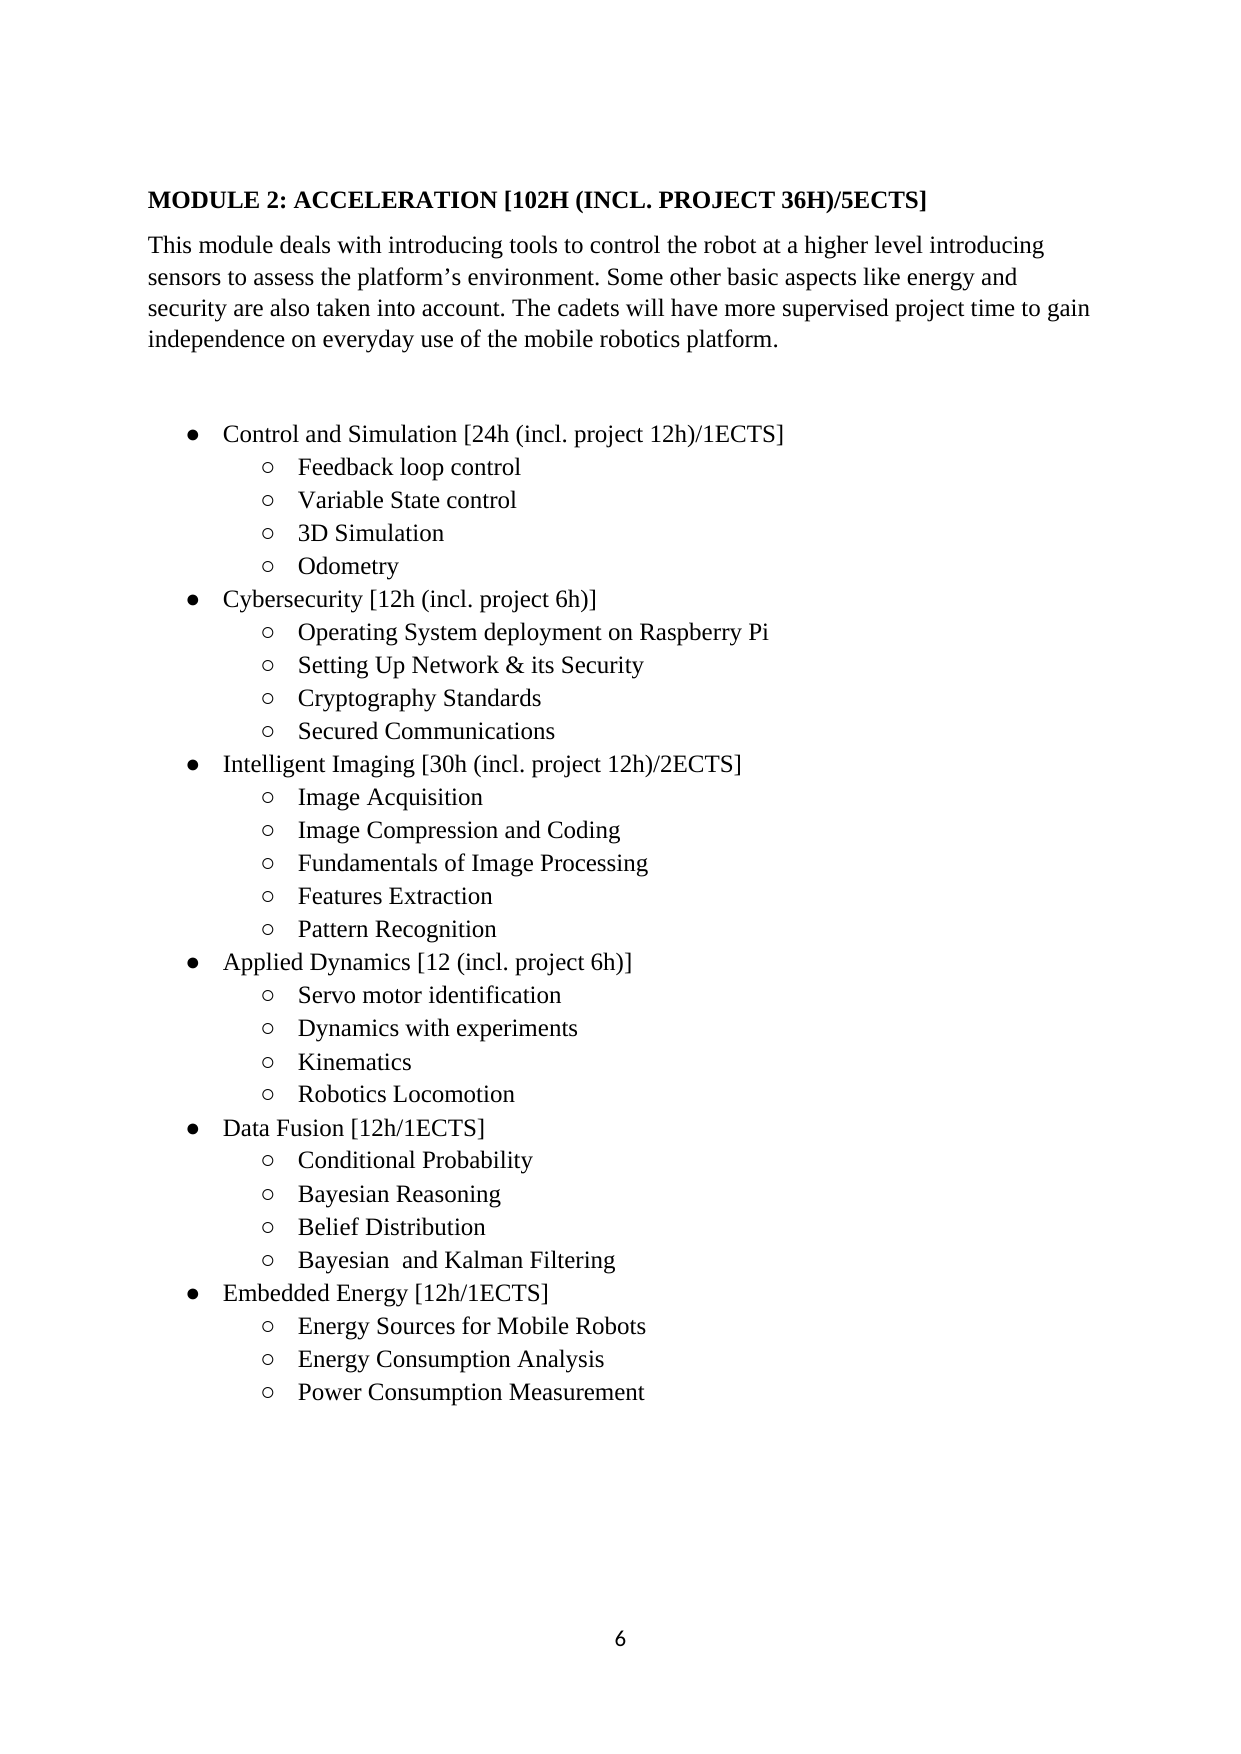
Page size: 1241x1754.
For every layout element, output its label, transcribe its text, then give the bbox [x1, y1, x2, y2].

list Intelligent Imaging [30h (incl. project 12h)/2ECTS] [185, 749, 1093, 778]
list Operating System deployment on Raspberry Pi [260, 617, 1093, 646]
list 3D Simulation [260, 518, 1093, 547]
list Power Consumption Measurement [260, 1377, 1093, 1406]
list Image Acquisition [260, 782, 1093, 811]
list Variable State control [260, 485, 1093, 514]
list Energy Sources for Mobile Robots [260, 1311, 1093, 1339]
list Image Compression and Coding [260, 815, 1093, 844]
list Data Fusion [12h/1ECTS] [185, 1113, 1093, 1141]
list Dynamics with experiments [260, 1013, 1093, 1042]
list Energy Consumption Analysis [260, 1344, 1093, 1372]
text This module deals with introducing tools to control the robot at a higher level introducing sensors to assess the platform’s environment. Some other basic aspects like energy and security are also taken into account. The cadets will have more supervised project time to gain independence on everyday use of the mobile robotics platform. [148, 231, 1093, 352]
list Odometry [260, 551, 1093, 580]
list Setting Up Network & its Security [260, 650, 1093, 679]
list Fundamentals of Image Processing [260, 848, 1093, 877]
list Bayesian and Kalman Filtering [260, 1245, 1093, 1273]
list Kinematics [260, 1047, 1093, 1075]
list Pattern Recognition [260, 914, 1093, 943]
list Cybersecurity [12h (incl. project 6h)] [185, 584, 1093, 613]
list Conditional Probability [260, 1146, 1093, 1174]
list Features Extraction [260, 881, 1093, 910]
list Applied Dynamics [12 (incl. project 6h)] [185, 947, 1093, 976]
list Belief Distribution [260, 1212, 1093, 1240]
list Robotics Locomotion [260, 1079, 1093, 1108]
list Bayesian Reasoning [260, 1179, 1093, 1207]
list Servo motor identification [260, 981, 1093, 1009]
list Secured Communications [260, 716, 1093, 745]
list Embedded Energy [12h/1ECTS] [185, 1278, 1093, 1306]
subtitle MODULE 2: ACCELERATION [102H (INCL. PROJECT 36H)/5ECTS] [148, 185, 1093, 214]
list Cryptography Standards [260, 683, 1093, 712]
list Control and Simulation [24h (incl. project 12h)/1ECTS] [185, 419, 1093, 448]
list Feedback loop control [260, 452, 1093, 481]
